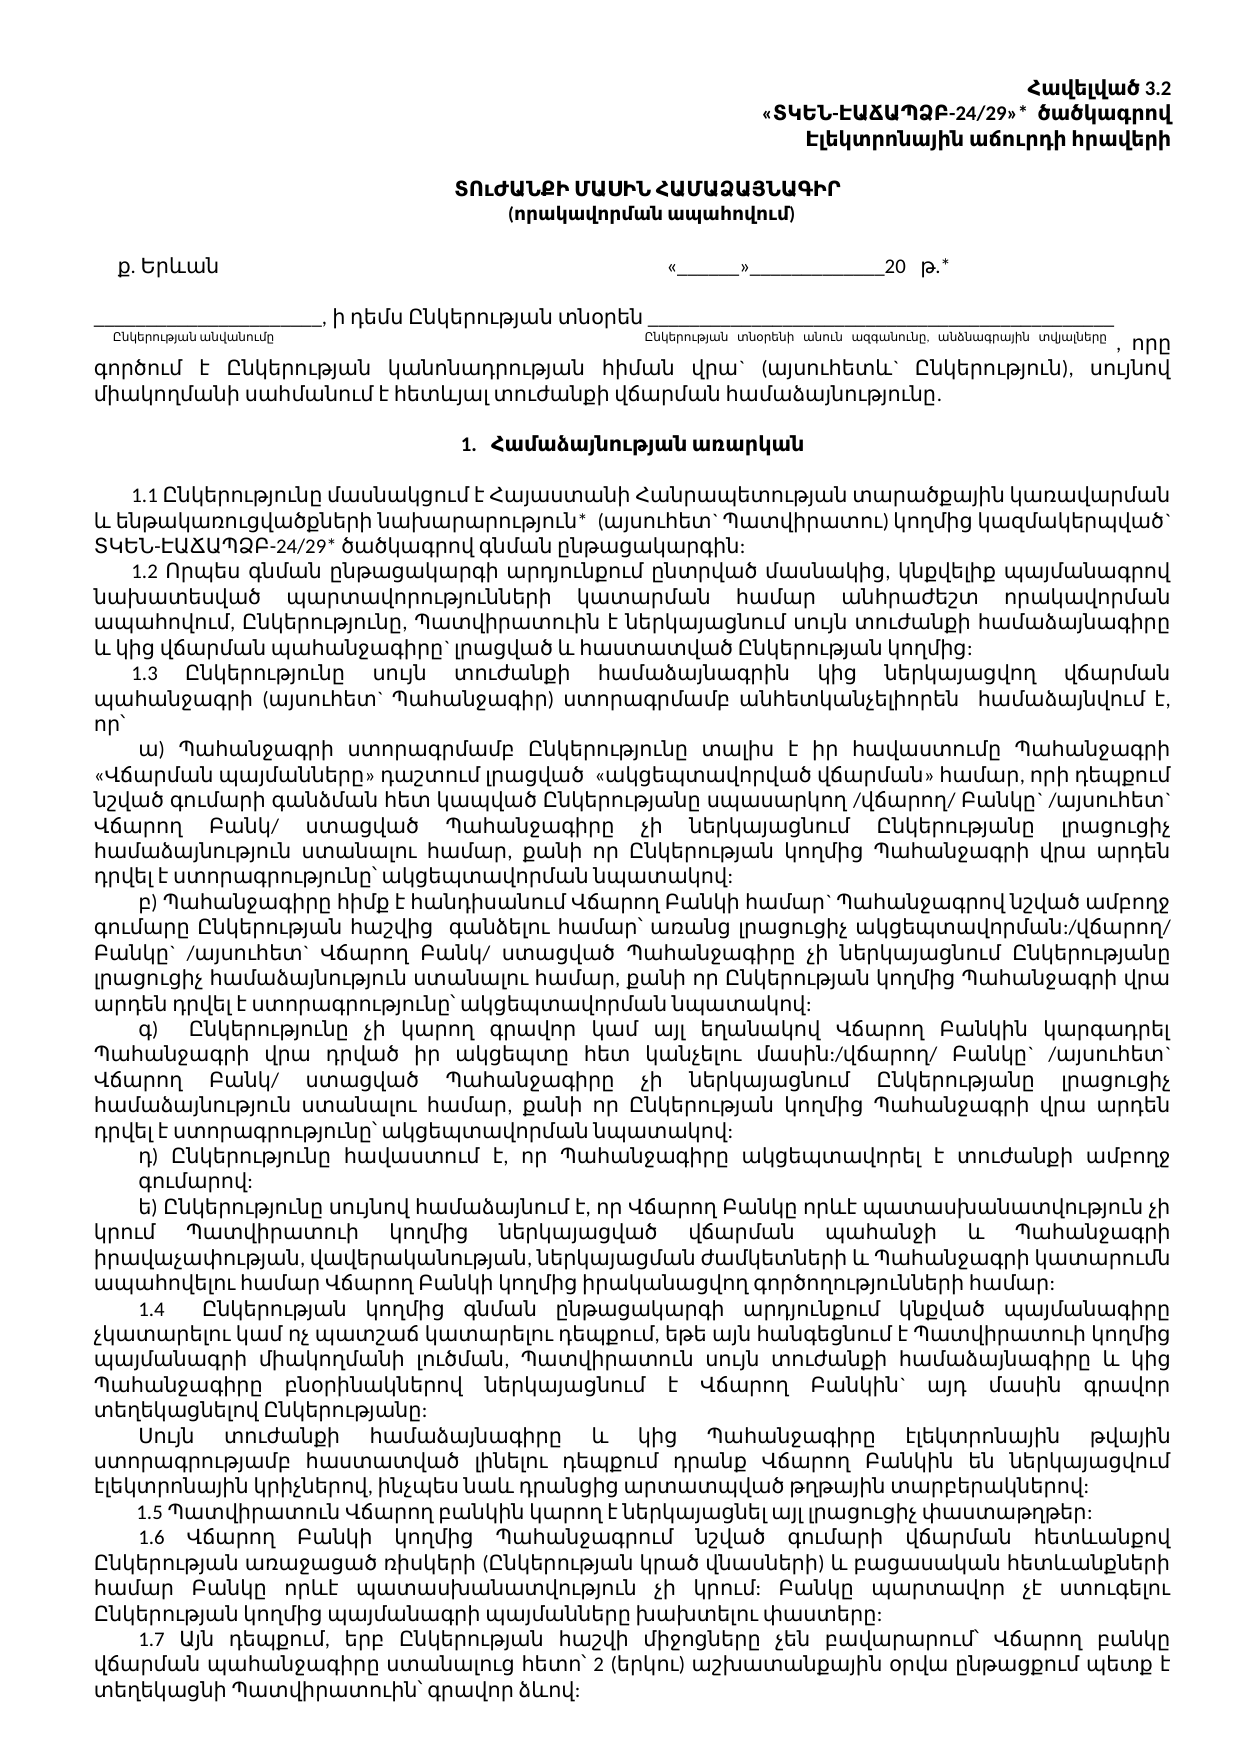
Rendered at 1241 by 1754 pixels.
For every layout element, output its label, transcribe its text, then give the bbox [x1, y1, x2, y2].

text ե) Ընկերությունը սույնով համաձայնում է, որ Վճարող Բանկը որևէ պատասխանատվություն չի կրում Պատվիրատուի կողմից ներկայացված վճարման պահանջի և Պահանջագրի իրավաչափության, վավերականության, ներկայացման ժամկետների և Պահանջագրի կատարումն ապահովելու համար Վճարող Բանկի կողմից իրականացվող գործողությունների համար: [94, 1194, 1171, 1296]
text 1.4 Ընկերության կողմից գնման ընթացակարգի արդյունքում կնքված պայմանագիրը չկատարելու կամ ոչ պատշաճ կատարելու դեպքում, եթե այն հանգեցնում է Պատվիրատուի կողմից պայմանագրի միակողմանի լուծման, Պատվիրատուն սույն տուժանքի համաձայնագիրը և կից Պահանջագիրը բնօրինակներով ներկայացնում է Վճարող Բանկին` այդ մասին գրավոր տեղեկացնելով Ընկերությանը: [94, 1296, 1171, 1423]
text ք. Երևան «______»_____________20 թ.* [94, 254, 1171, 279]
text ______________________, ի դեմս Ընկերության տնօրեն _____________________________________________ [94, 304, 1171, 330]
text ՏՈւԺԱՆՔԻ ՄԱՍԻՆ ՀԱՄԱՁԱՅՆԱԳԻՐ [94, 177, 1171, 202]
text «ՏԿԵՆ-ԷԱՃԱՊՁԲ-24/29»* ծածկագրով [94, 100, 1171, 126]
text 1.7 Այն դեպքում, երբ Ընկերության հաշվի միջոցները չեն բավարարում՝ Վճարող բանկը վճարման պահանջագիրը ստանալուց հետո՝ 2 (երկու) աշխատանքային օրվա ընթացքում պետք է տեղեկացնի Պատվիրատուին՝ գրավոր ձևով: [94, 1626, 1171, 1702]
text բ) Պահանջագիրը հիմք է հանդիսանում Վճարող Բանկի համար` Պահանջագրով նշված ամբողջ գումարը Ընկերության հաշվից գանձելու համար՝ առանց լրացուցիչ ակցեպտավորման:/վճարող/ Բանկը` /այսուհետ` Վճարող Բանկ/ ստացված Պահանջագիրը չի ներկայացնում Ընկերությանը լրացուցիչ համաձայնություն ստանալու համար, քանի որ Ընկերության կողմից Պահանջագրի վրա արդեն դրվել է ստորագրությունը՝ ակցեպտավորման նպատակով: [94, 889, 1171, 1016]
text Էլեկտրոնային աճուրդի հրավերի [94, 126, 1171, 151]
text 1. Համաձայնության առարկան [94, 432, 1171, 457]
text դ) Ընկերությունը հավաստում է, որ Պահանջագիրը ակցեպտավորել է տուժանքի ամբողջ գումարով: [138, 1143, 1171, 1194]
text (որակավորման ապահովում) [94, 202, 1171, 225]
text 1.5 Պատվիրատուն Վճարող բանկին կարող է ներկայացնել այլ լրացուցիչ փաստաթղթեր: [94, 1499, 1171, 1524]
text 1.2 Որպես գնման ընթացակարգի արդյունքում ընտրված մասնակից, կնքվելիք պայմանագրով նախատեսված պարտավորությունների կատարման համար անհրաժեշտ որակավորման ապահովում, Ընկերությունը, Պատվիրատուին է ներկայացնում սույն տուժանքի համաձայնագիրը և կից վճարման պահանջագիրը` լրացված և հաստատված Ընկերության կողմից: [94, 559, 1171, 660]
text Սույն տուժանքի համաձայնագիրը և կից Պահանջագիրը էլեկտրոնային թվային ստորագրությամբ հաստատված լինելու դեպքում դրանք Վճարող Բանկին են ներկայացվում էլեկտրոնային կրիչներով, ինչպես նաև դրանցից արտատպված թղթային տարբերակներով: [94, 1423, 1171, 1499]
text Ընկերության անվանումը Ընկերության տնօրենի անուն ազգանունը, անձնագրային տվյալները , որը գործում է Ընկերության կանոնադրության հիման վրա` (այսուհետև` Ընկերություն), սույնով միակողմանի սահմանում է հետևյալ տուժանքի վճարման համաձայնությունը. [94, 330, 1171, 406]
text Հավելված 3.2 [94, 75, 1171, 100]
text 1.6 Վճարող Բանկի կողմից Պահանջագրում նշված գումարի վճարման հետևանքով Ընկերության առաջացած ռիսկերի (Ընկերության կրած վնասների) և բացասական հետևանքների համար Բանկը որևէ պատասխանատվություն չի կրում: Բանկը պարտավոր չէ ստուգելու Ընկերության կողմից պայմանագրի պայմանները խախտելու փաստերը: [94, 1524, 1171, 1626]
text 1.3 Ընկերությունը սույն տուժանքի համաձայնագրին կից ներկայացվող վճարման պահանջագրի (այսուհետ` Պահանջագիր) ստորագրմամբ անհետկանչելիորեն համաձայնվում է, որ՝ [94, 660, 1171, 737]
text 1.1 Ընկերությունը մասնակցում է Հայաստանի Հանրապետության տարածքային կառավարման և ենթակառուցվածքների նախարարություն* (այսուհետ` Պատվիրատու) կողմից կազմակերպված` ՏԿԵՆ-ԷԱՃԱՊՁԲ-24/29* ծածկագրով գնման ընթացակարգին: [94, 482, 1171, 559]
text գ) Ընկերությունը չի կարող գրավոր կամ այլ եղանակով Վճարող Բանկին կարգադրել Պահանջագրի վրա դրված իր ակցեպտը հետ կանչելու մասին:/վճարող/ Բանկը` /այսուհետ` Վճարող Բանկ/ ստացված Պահանջագիրը չի ներկայացնում Ընկերությանը լրացուցիչ համաձայնություն ստանալու համար, քանի որ Ընկերության կողմից Պահանջագրի վրա արդեն դրվել է ստորագրությունը՝ ակցեպտավորման նպատակով: [94, 1016, 1171, 1143]
text ա) Պահանջագրի ստորագրմամբ Ընկերությունը տալիս է իր հավաստումը Պահանջագրի «Վճարման պայմանները» դաշտում լրացված «ակցեպտավորված վճարման» համար, որի դեպքում նշված գումարի գանձման հետ կապված Ընկերությանը սպասարկող /վճարող/ Բանկը` /այսուհետ` Վճարող Բանկ/ ստացված Պահանջագիրը չի ներկայացնում Ընկերությանը լրացուցիչ համաձայնություն ստանալու համար, քանի որ Ընկերության կողմից Պահանջագրի վրա արդեն դրվել է ստորագրությունը՝ ակցեպտավորման նպատակով: [94, 737, 1171, 889]
